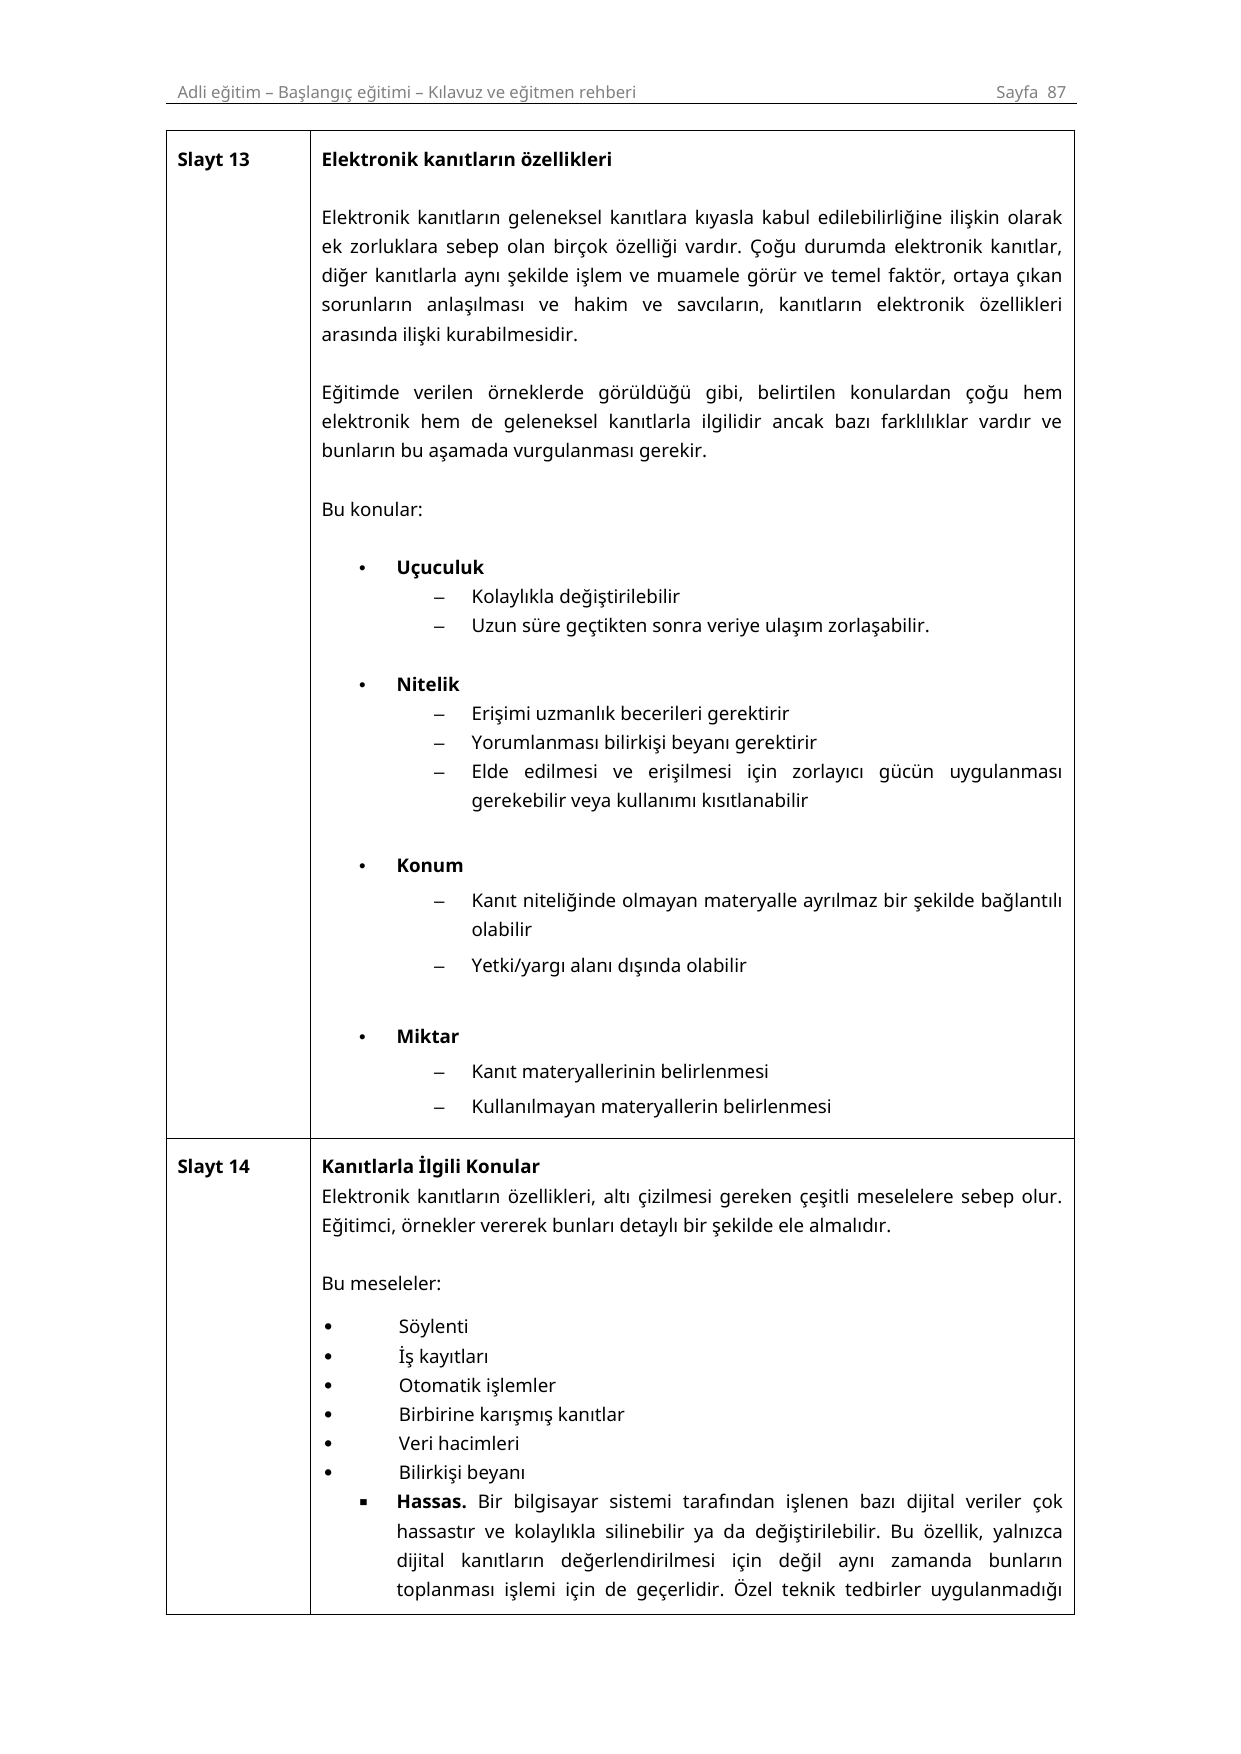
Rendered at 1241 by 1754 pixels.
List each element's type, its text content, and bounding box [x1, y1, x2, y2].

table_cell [311, 1139, 1074, 1614]
table_cell Slayt 14 [167, 1139, 310, 1614]
table_cell Elektronik kanıtların özellikleri Elektronik kanıtların geleneksel kanıtlara kıyasla kabul edilebilirliğine ilişkin olarak ek zorluklara sebep olan birçok özelliği vardır. Çoğu durumda elektronik kanıtlar, diğer kanıtlarla aynı şekilde işlem ve muamele görür ve temel faktör, ortaya çıkan sorunların anlaşılması ve hakim ve savcıların, kanıtların elektronik özellikleri arasında ilişki kurabilmesidir. Eğitimde verilen örneklerde görüldüğü gibi, belirtilen konulardan çoğu hem elektronik hem de geleneksel kanıtlarla ilgilidir ancak bazı farklılıklar vardır ve bunların bu aşamada vurgulanması gerekir. Bu konular: Uçuculuk Kolaylıkla değiştirilebilir Uzun süre geçtikten sonra veriye ulaşım zorlaşabilir. Nitelik Erişimi uzmanlık becerileri gerektirir Yorumlanması bilirkişi beyanı gerektirir Elde edilmesi ve erişilmesi için zorlayıcı gücün uygulanması gerekebilir veya kullanımı kısıtlanabilir Konum Kanıt niteliğinde olmayan materyalle ayrılmaz bir şekilde bağlantılı olabilir Yetki/yargı alanı dışında olabilir Miktar Kanıt materyallerinin belirlenmesi Kullanılmayan materyallerin belirlenmesi [311, 131, 1074, 1137]
table_cell Slayt 13 [167, 131, 310, 1137]
